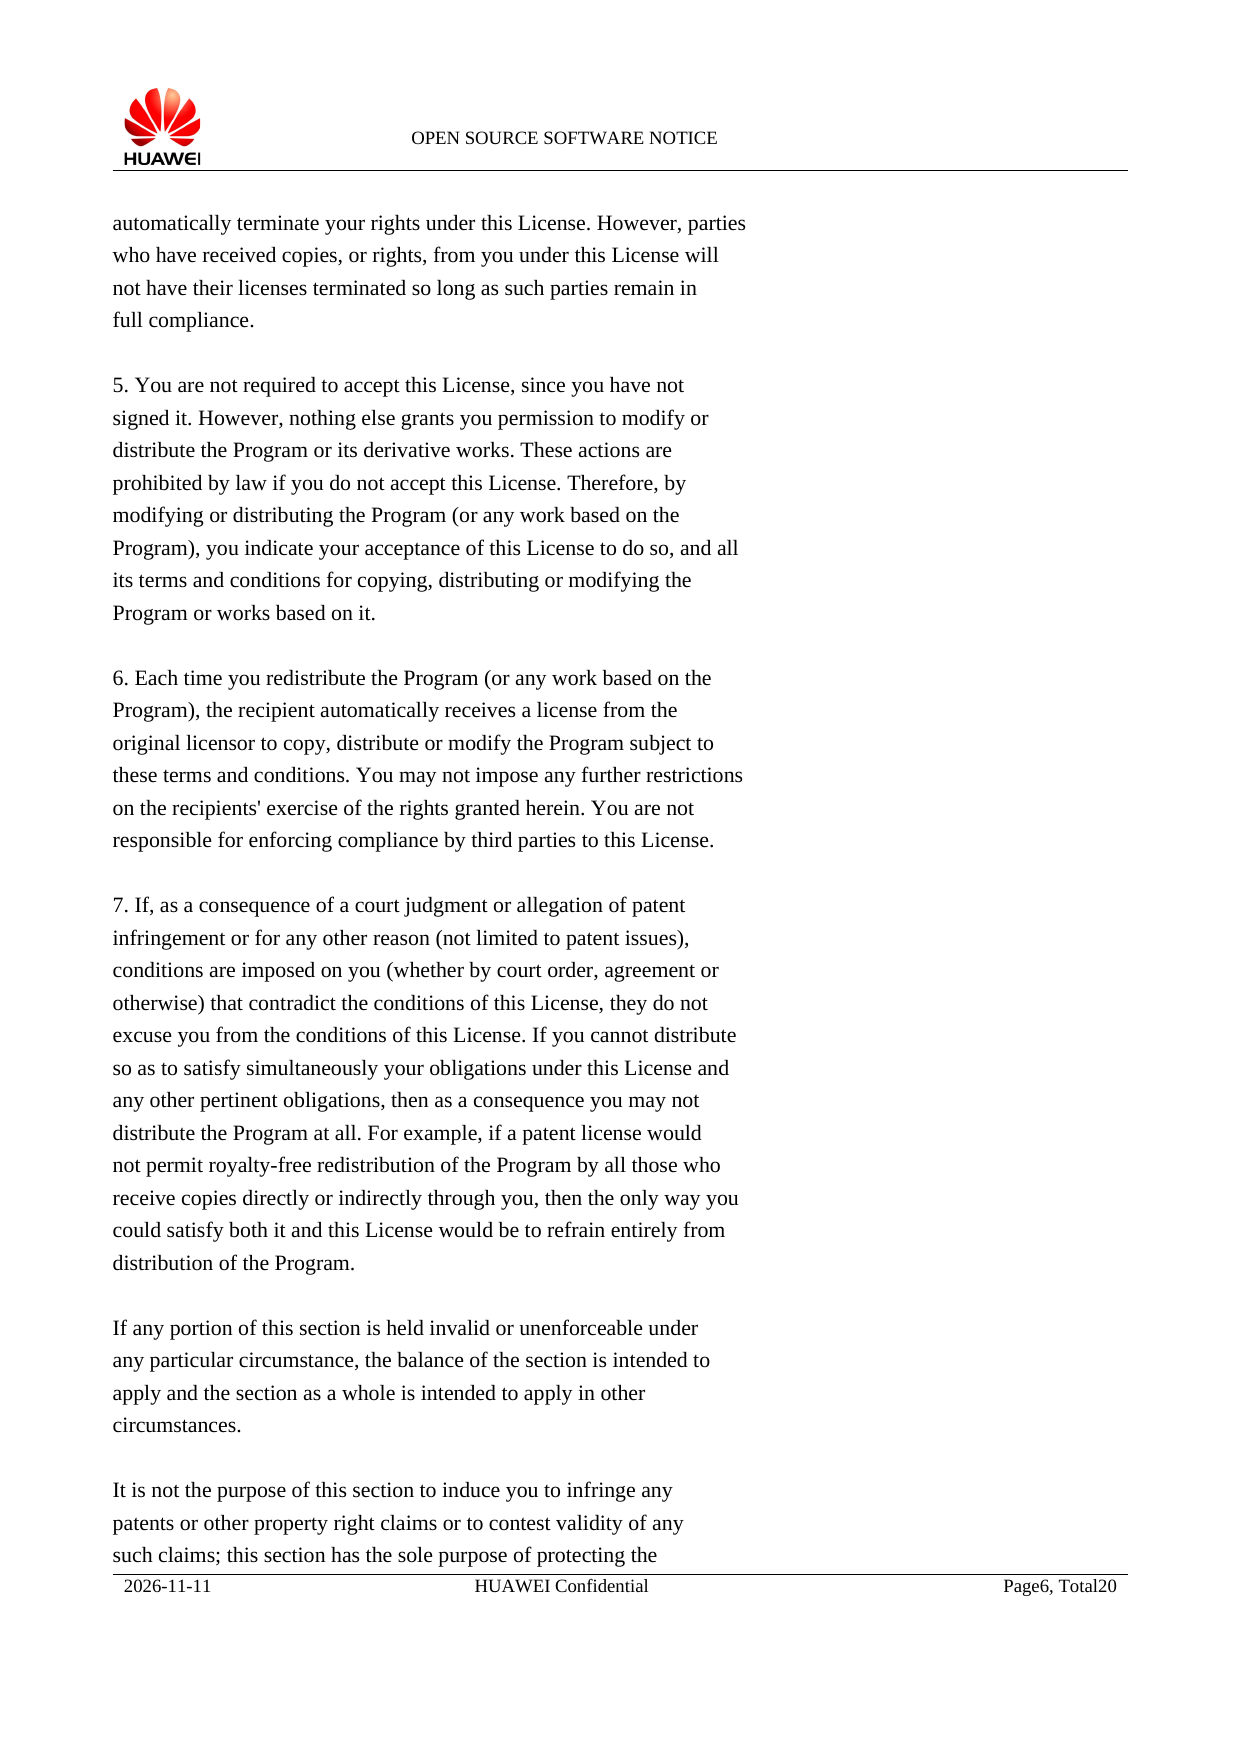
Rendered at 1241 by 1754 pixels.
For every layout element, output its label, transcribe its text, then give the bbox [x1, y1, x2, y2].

text responsible for enforcing compliance by third parties to this License. [112, 824, 1128, 856]
text 7. If, as a consequence of a court judgment or allegation of patent [112, 889, 1128, 921]
text prohibited by law if you do not accept this License. Therefore, by [112, 466, 1128, 499]
text full compliance. [112, 304, 1128, 336]
text not have their licenses terminated so long as such parties remain in [112, 271, 1128, 304]
text distribute the Program at all. For example, if a patent license would [112, 1116, 1128, 1149]
text It is not the purpose of this section to induce you to infringe any [112, 1474, 1128, 1506]
text any other pertinent obligations, then as a consequence you may not [112, 1084, 1128, 1116]
text conditions are imposed on you (whether by court order, agreement or [112, 954, 1128, 986]
text Program), you indicate your acceptance of this License to do so, and all [112, 531, 1128, 564]
text signed it. However, nothing else grants you permission to modify or [112, 401, 1128, 434]
text receive copies directly or indirectly through you, then the only way you [112, 1181, 1128, 1214]
text 6. Each time you redistribute the Program (or any work based on the [112, 661, 1128, 694]
text automatically terminate your rights under this License. However, parties [112, 206, 1128, 239]
text not permit royalty-free redistribution of the Program by all those who [112, 1149, 1128, 1181]
text could satisfy both it and this License would be to refrain entirely from [112, 1214, 1128, 1246]
text modifying or distributing the Program (or any work based on the [112, 499, 1128, 531]
text infringement or for any other reason (not limited to patent issues), [112, 921, 1128, 954]
text distribution of the Program. [112, 1246, 1128, 1279]
picture [124, 88, 201, 165]
text such claims; this section has the sole purpose of protecting the [112, 1539, 1128, 1571]
text distribute the Program or its derivative works. These actions are [112, 434, 1128, 466]
text on the recipients' exercise of the rights granted herein. You are not [112, 791, 1128, 824]
text Program or works based on it. [112, 596, 1128, 629]
text excuse you from the conditions of this License. If you cannot distribute [112, 1019, 1128, 1051]
text who have received copies, or rights, from you under this License will [112, 239, 1128, 271]
text Program), the recipient automatically receives a license from the [112, 694, 1128, 726]
text its terms and conditions for copying, distributing or modifying the [112, 564, 1128, 596]
text patents or other property right claims or to contest validity of any [112, 1506, 1128, 1539]
text otherwise) that contradict the conditions of this License, they do not [112, 986, 1128, 1019]
text apply and the section as a whole is intended to apply in other [112, 1376, 1128, 1409]
text so as to satisfy simultaneously your obligations under this License and [112, 1051, 1128, 1084]
text these terms and conditions. You may not impose any further restrictions [112, 759, 1128, 791]
text If any portion of this section is held invalid or unenforceable under [112, 1311, 1128, 1344]
text original licensor to copy, distribute or modify the Program subject to [112, 726, 1128, 759]
text 5. You are not required to accept this License, since you have not [112, 369, 1128, 401]
text any particular circumstance, the balance of the section is intended to [112, 1344, 1128, 1376]
text circumstances. [112, 1409, 1128, 1441]
